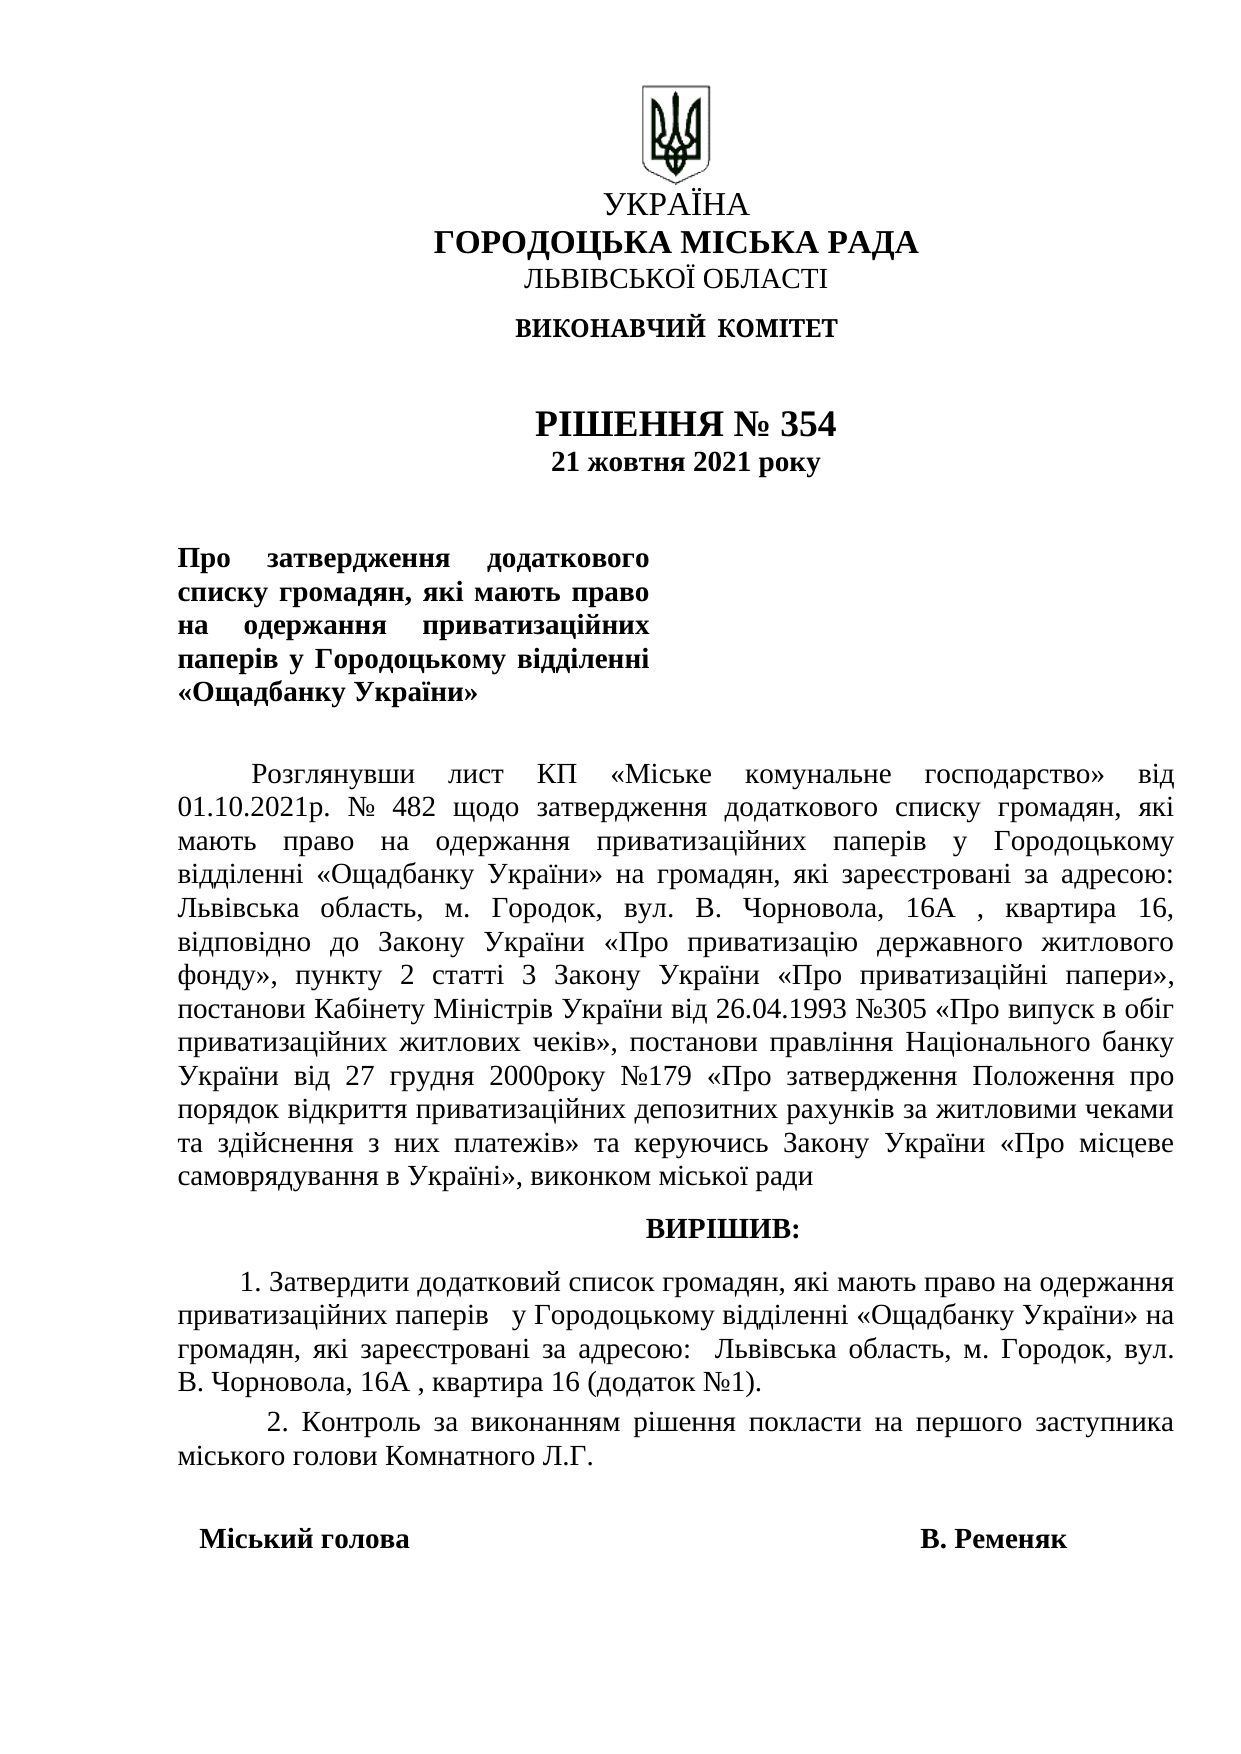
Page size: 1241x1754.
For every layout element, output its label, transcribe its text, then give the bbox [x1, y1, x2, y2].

text ВИРІШИВ: [177, 1211, 1175, 1245]
picture [641, 84, 712, 185]
text УКРАЇНА [177, 184, 1175, 222]
text ГОРОДОЦЬКА МІСЬКА РАДА [177, 222, 1175, 261]
text 21 жовтня 2021 року [177, 444, 1194, 478]
text ЛЬВІВСЬКОЇ ОБЛАСТІ [177, 261, 1175, 294]
subtitle ВИКОНАВЧИЙ КОМІТЕТ [177, 315, 1175, 344]
text Міський голова В. Ременяк [177, 1521, 1175, 1555]
text РІШЕННЯ № 354 [177, 401, 1194, 444]
text Розглянувши лист КП «Міське комунальне господарство» від 01.10.2021р. № 482 щодо затвердження додаткового списку громадян, які мають право на одержання приватизаційних паперів у Городоцькому відділенні «Ощадбанку України» на громадян, які зареєстровані за адресою: Львівська область, м. Городок, вул. В. Чорновола, 16А , квартира 16, відповідно до Закону України «Про приватизацію державного житлового фонду», пункту 2 статті 3 Закону України «Про приватизаційні папери», постанови Кабінету Міністрів України від 26.04.1993 №305 «Про випуск в обіг приватизаційних житлових чеків», постанови правління Національного банку України від 27 грудня 2000року №179 «Про затвердження Положення про порядок відкриття приватизаційних депозитних рахунків за житловими чеками та здійснення з них платежів» та керуючись Закону України «Про місцеве самоврядування в Україні», виконком міської ради [177, 756, 1175, 1192]
text Про затвердження додаткового списку громадян, які мають право на одержання приватизаційних паперів у Городоцькому відділенні «Ощадбанку України» [177, 540, 650, 708]
text 1. Затвердити додатковий список громадян, які мають право на одержання приватизаційних паперів у Городоцькому відділенні «Ощадбанку України» на громадян, які зареєстровані за адресою: Львівська область, м. Городок, вул. В. Чорновола, 16А , квартира 16 (додаток №1). [177, 1264, 1175, 1398]
text 2. Контроль за виконанням рішення покласти на першого заступника міського голови Комнатного Л.Г. [177, 1404, 1175, 1471]
